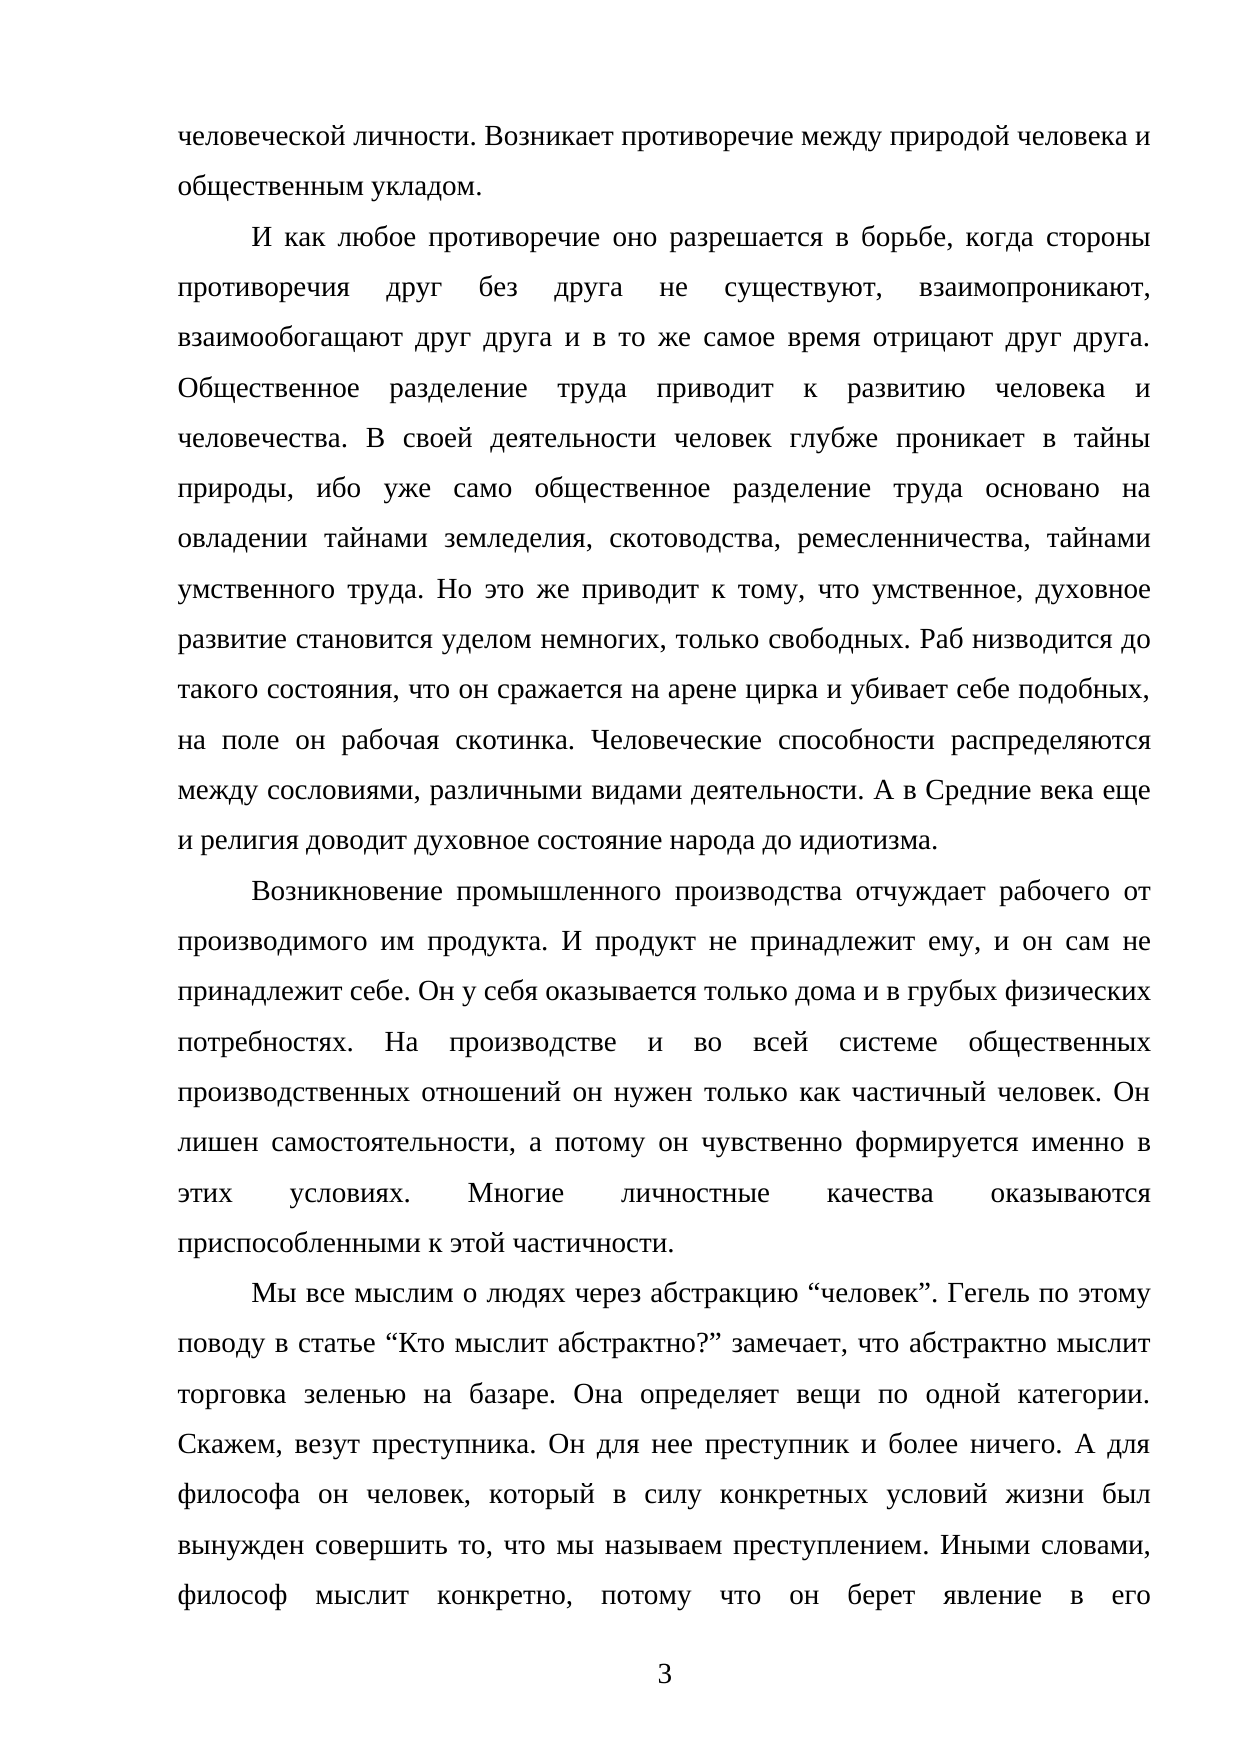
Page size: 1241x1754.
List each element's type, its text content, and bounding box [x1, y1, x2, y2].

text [177, 1275, 1152, 1611]
text Возникновение промышленного производства отчуждает рабочего от производимого им продукта. И продукт не принадлежит ему, и он сам не принадлежит себе. Он у себя оказывается только дома и в грубых физических потребностях. На производстве и во всей системе общественных производственных отношений он нужен только как частичный человек. Он лишен самостоятельности, а потому он чувственно формируется именно в этих условиях. Многие личностные качества оказываются приспособленными к этой частичности. [177, 873, 1152, 1258]
text И как любое противоречие оно разрешается в борьбе, когда стороны противоречия друг без друга не существуют, взаимопроникают, взаимообогащают друг друга и в то же самое время отрицают друг друга. Общественное разделение труда приводит к развитию человека и человечества. В своей деятельности человек глубже проникает в тайны природы, ибо уже само общественное разделение труда основано на овладении тайнами земледелия, скотоводства, ремесленничества, тайнами умственного труда. Но это же приводит к тому, что умственное, духовное развитие становится уделом немногих, только свободных. Раб низводится до такого состояния, что он сражается на арене цирка и убивает себе подобных, на поле он рабочая скотинка. Человеческие способности распределяются между сословиями, различными видами деятельности. А в Средние века еще и религия доводит духовное состояние народа до идиотизма. [177, 219, 1152, 856]
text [177, 118, 1152, 202]
